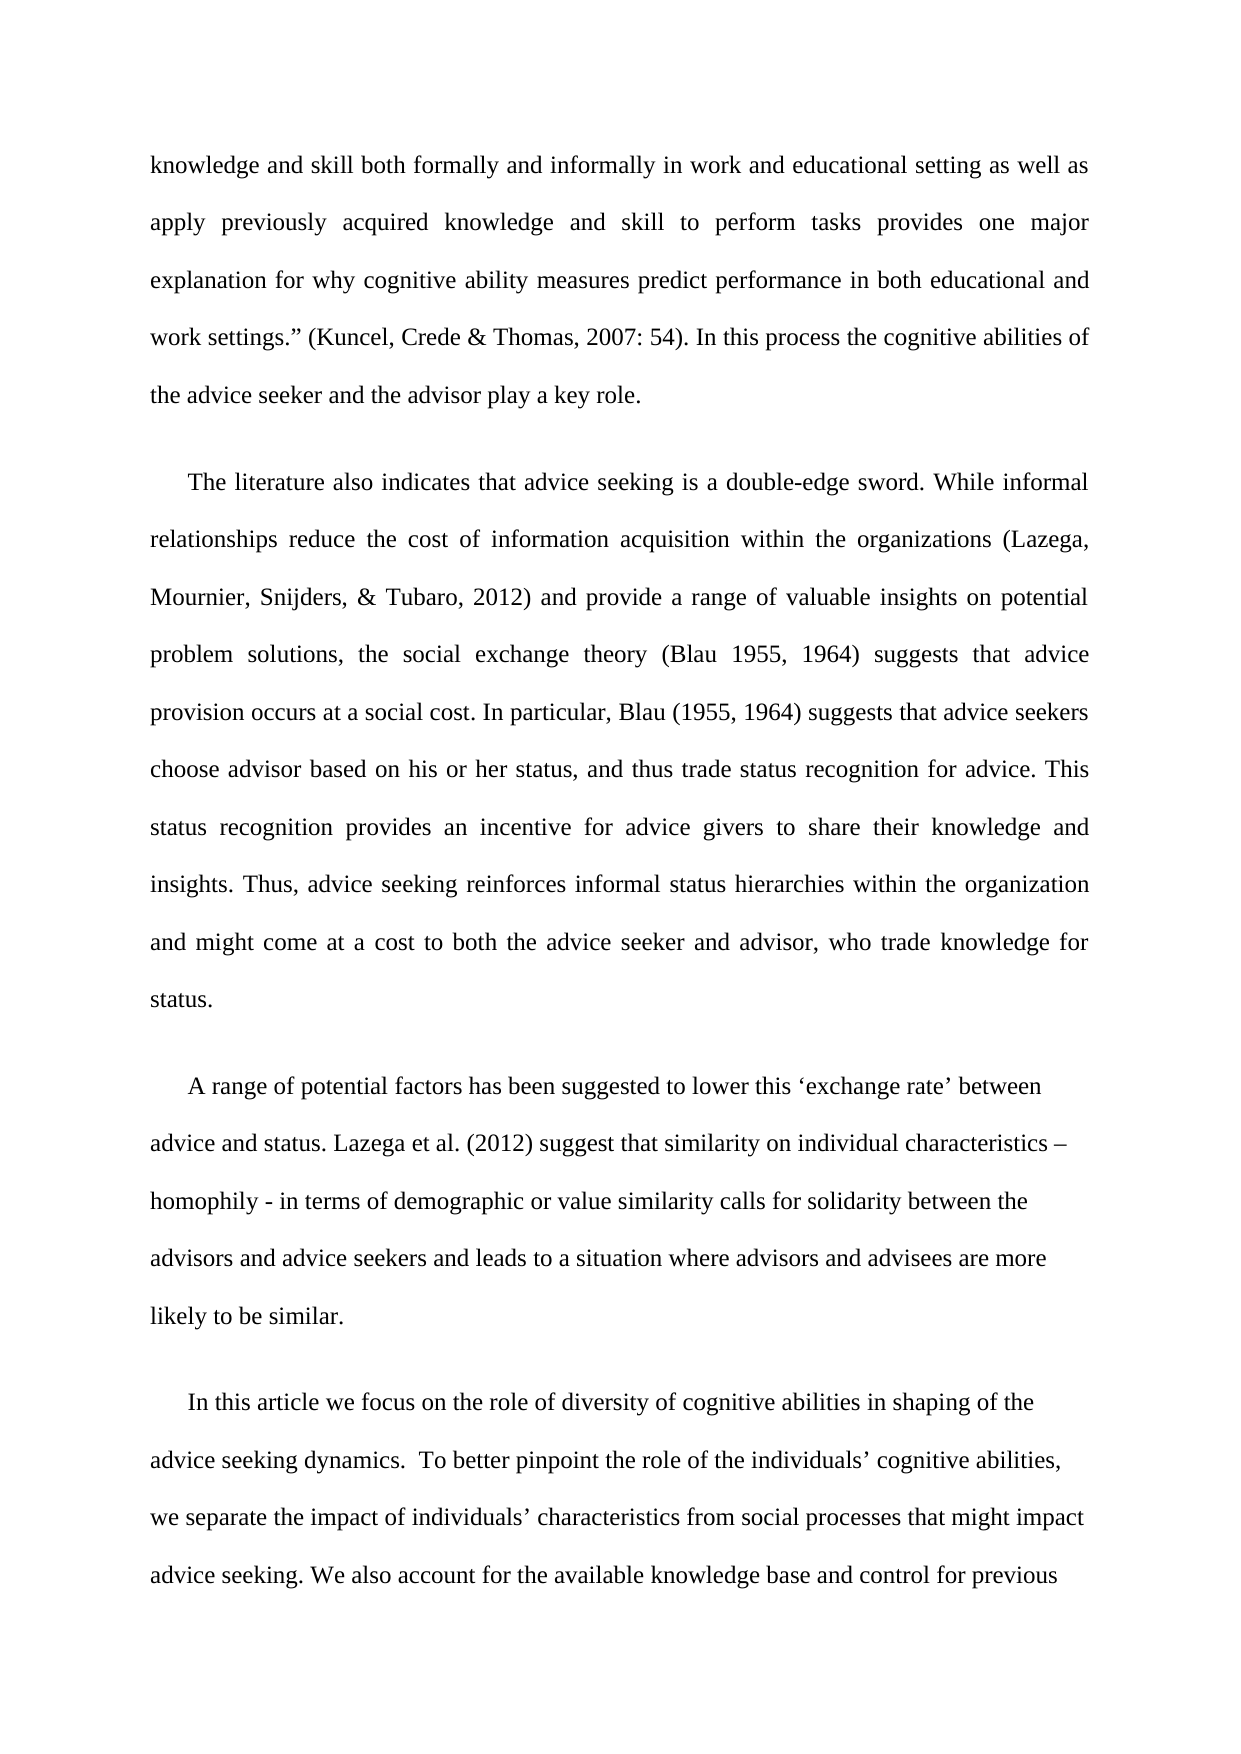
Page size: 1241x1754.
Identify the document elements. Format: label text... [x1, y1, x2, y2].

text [150, 150, 1090, 409]
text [150, 1387, 1090, 1589]
text The literature also indicates that advice seeking is a double-edge sword. While informal relationships reduce the cost of information acquisition within the organizations (Lazega, Mournier, Snijders, & Tubaro, 2012) and provide a range of valuable insights on potential problem solutions, the social exchange theory (Blau 1955, 1964) suggests that advice provision occurs at a social cost. In particular, Blau (1955, 1964) suggests that advice seekers choose advisor based on his or her status, and thus trade status recognition for advice. This status recognition provides an incentive for advice givers to share their knowledge and insights. Thus, advice seeking reinforces informal status hierarchies within the organization and might come at a cost to both the advice seeker and advisor, who trade knowledge for status. [150, 467, 1090, 1013]
text A range of potential factors has been suggested to lower this ‘exchange rate’ between advice and status. Lazega et al. (2012) suggest that similarity on individual characteristics – homophily - in terms of demographic or value similarity calls for solidarity between the advisors and advice seekers and leads to a situation where advisors and advisees are more likely to be similar. [150, 1071, 1090, 1329]
